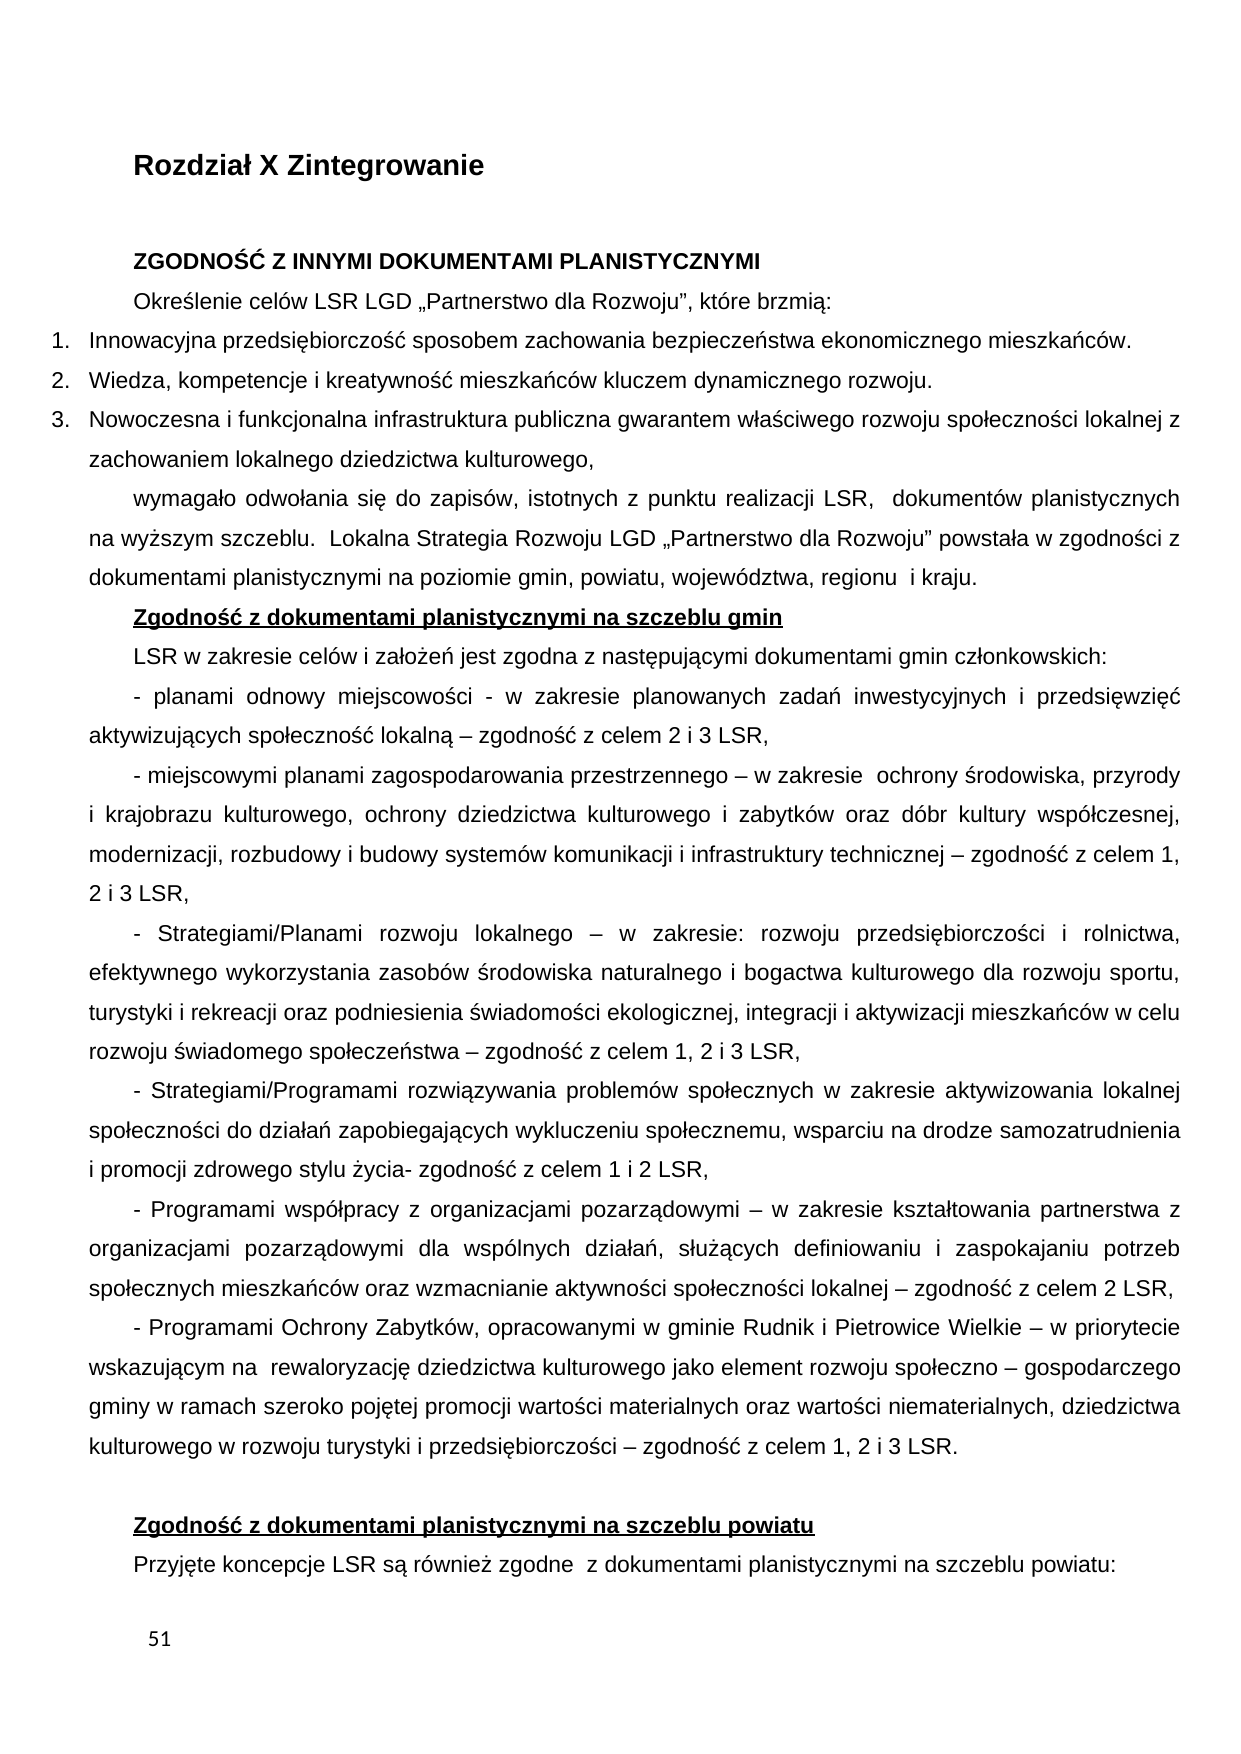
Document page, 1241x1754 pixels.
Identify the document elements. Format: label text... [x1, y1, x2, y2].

text - Strategiami/Planami rozwoju lokalnego – w zakresie: rozwoju przedsiębiorczości i rolnictwa, efektywnego wykorzystania zasobów środowiska naturalnego i bogactwa kulturowego dla rozwoju sportu, turystyki i rekreacji oraz podniesienia świadomości ekologicznej, integracji i aktywizacji mieszkańców w celu rozwoju świadomego społeczeństwa – zgodność z celem 1, 2 i 3 LSR, [89, 919, 1181, 1064]
text ZGODNOŚĆ Z INNYMI DOKUMENTAMI PLANISTYCZNYMI [89, 248, 1181, 275]
list Innowacyjna przedsiębiorczość sposobem zachowania bezpieczeństwa ekonomicznego mieszkańców. [51, 327, 1181, 354]
text - Strategiami/Programami rozwiązywania problemów społecznych w zakresie aktywizowania lokalnej społeczności do działań zapobiegających wykluczeniu społecznemu, wsparciu na drodze samozatrudnienia i promocji zdrowego stylu życia- zgodność z celem 1 i 2 LSR, [89, 1077, 1181, 1183]
text - planami odnowy miejscowości - w zakresie planowanych zadań inwestycyjnych i przedsięwzięć aktywizujących społeczność lokalną – zgodność z celem 2 i 3 LSR, [89, 683, 1181, 748]
text - Programami Ochrony Zabytków, opracowanymi w gminie Rudnik i Pietrowice Wielkie – w priorytecie wskazującym na rewaloryzację dziedzictwa kulturowego jako element rozwoju społeczno – gospodarczego gminy w ramach szeroko pojętej promocji wartości materialnych oraz wartości niematerialnych, dziedzictwa kulturowego w rozwoju turystyki i przedsiębiorczości – zgodność z celem 1, 2 i 3 LSR. [89, 1314, 1181, 1459]
list Wiedza, kompetencje i kreatywność mieszkańców kluczem dynamicznego rozwoju. [51, 367, 1181, 393]
text Przyjęte koncepcje LSR są również zgodne z dokumentami planistycznymi na szczeblu powiatu: [89, 1551, 1181, 1577]
text - miejscowymi planami zagospodarowania przestrzennego – w zakresie ochrony środowiska, przyrody i krajobrazu kulturowego, ochrony dziedzictwa kulturowego i zabytków oraz dóbr kultury współczesnej, modernizacji, rozbudowy i budowy systemów komunikacji i infrastruktury technicznej – zgodność z celem 1, 2 i 3 LSR, [89, 762, 1181, 906]
text Rozdział X Zintegrowanie [89, 148, 1181, 181]
text Określenie celów LSR LGD „Partnerstwo dla Rozwoju”, które brzmią: [89, 288, 1181, 314]
text LSR w zakresie celów i założeń jest zgodna z następującymi dokumentami gmin członkowskich: [89, 643, 1181, 669]
text Zgodność z dokumentami planistycznymi na szczeblu gmin [89, 604, 1181, 630]
list Nowoczesna i funkcjonalna infrastruktura publiczna gwarantem właściwego rozwoju społeczności lokalnej z zachowaniem lokalnego dziedzictwa kulturowego, [51, 406, 1181, 472]
text wymagało odwołania się do zapisów, istotnych z punktu realizacji LSR, dokumentów planistycznych na wyższym szczeblu. Lokalna Strategia Rozwoju LGD „Partnerstwo dla Rozwoju” powstała w zgodności z dokumentami planistycznymi na poziomie gmin, powiatu, województwa, regionu i kraju. [89, 485, 1181, 591]
text - Programami współpracy z organizacjami pozarządowymi – w zakresie kształtowania partnerstwa z organizacjami pozarządowymi dla wspólnych działań, służących definiowaniu i zaspokajaniu potrzeb społecznych mieszkańców oraz wzmacnianie aktywności społeczności lokalnej – zgodność z celem 2 LSR, [89, 1196, 1181, 1301]
text Zgodność z dokumentami planistycznymi na szczeblu powiatu [89, 1512, 1181, 1538]
